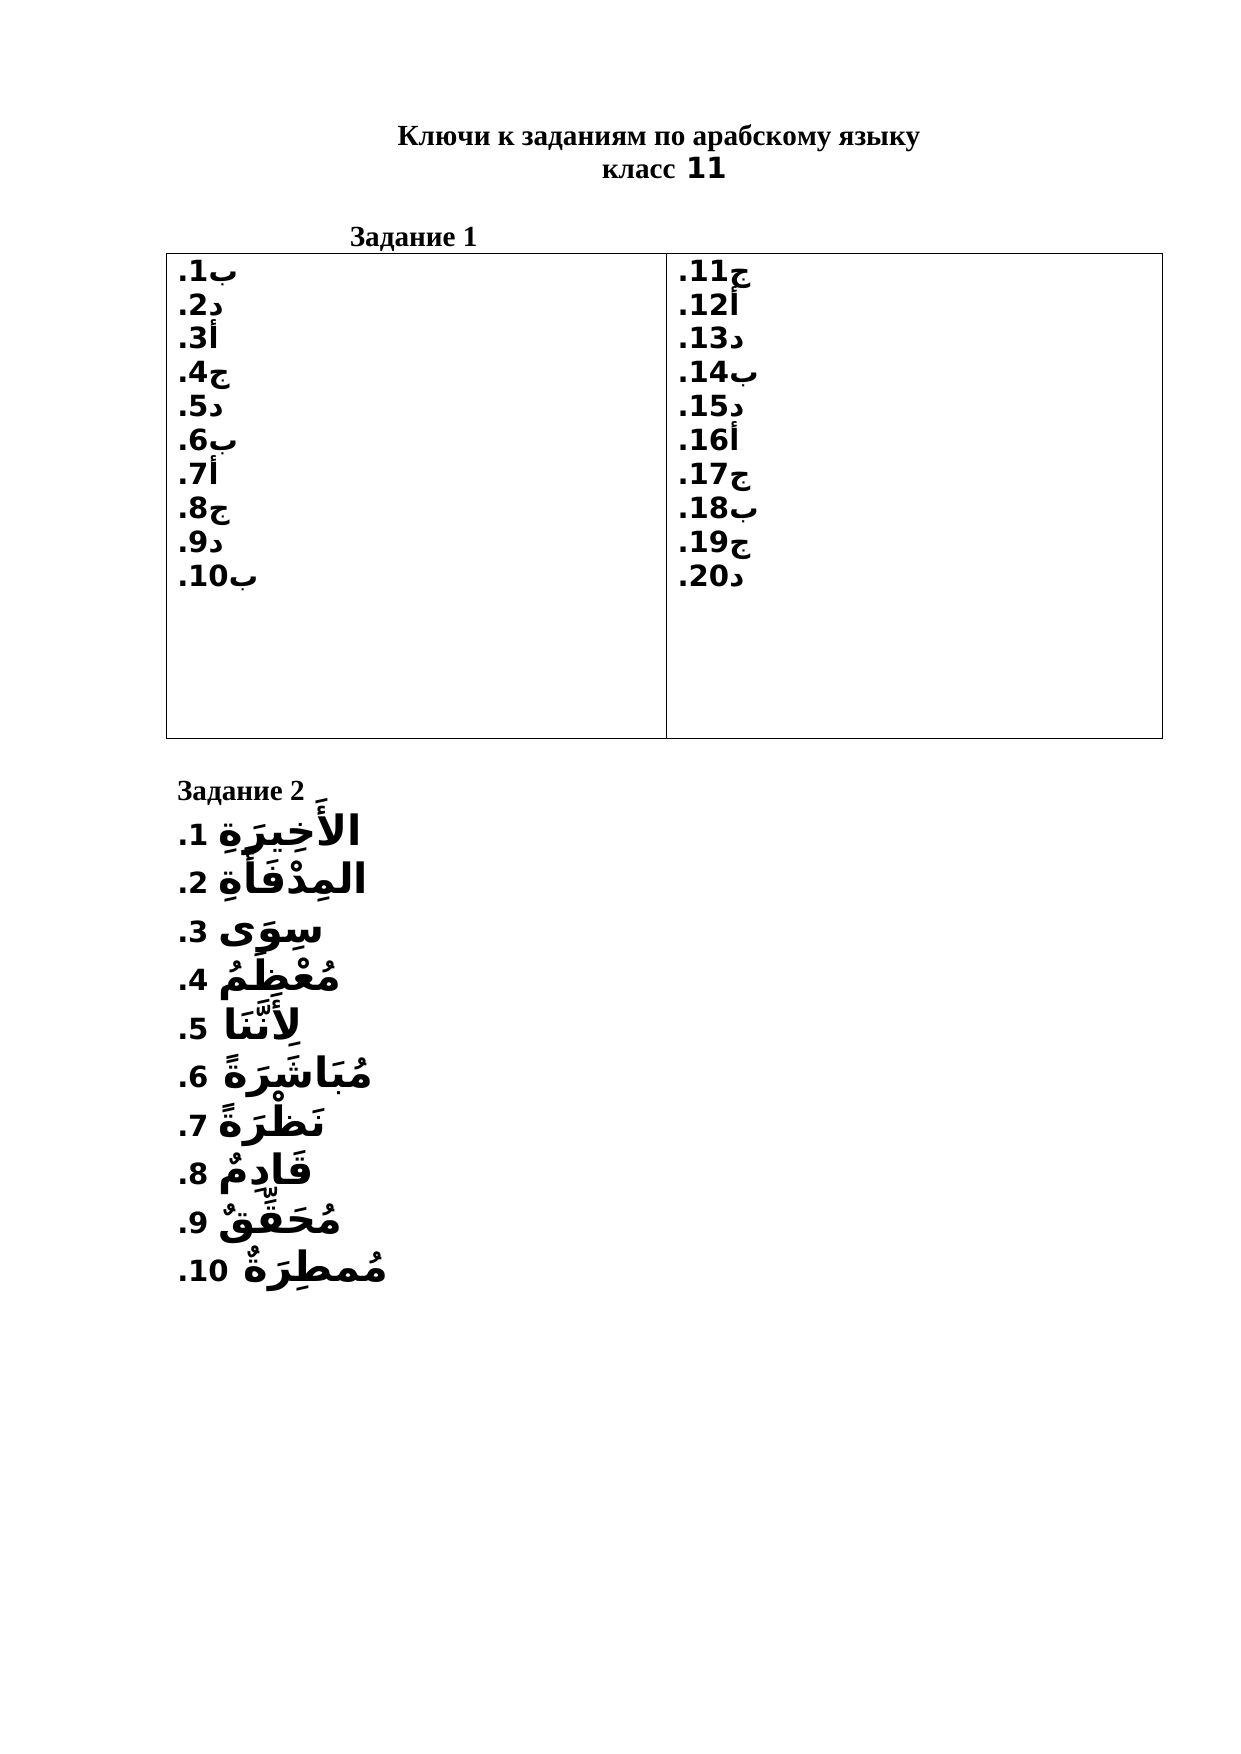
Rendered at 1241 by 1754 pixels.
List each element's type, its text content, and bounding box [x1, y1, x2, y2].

text الأَخِيرَةِ 1. [177, 806, 1152, 855]
text Задание 2 [177, 773, 1152, 806]
text مُبَاشَرَةً 6. [177, 1049, 1152, 1097]
text مُعْظَمُ 4. [177, 952, 1152, 1000]
text Ключи к заданиям по арабскому языку [177, 118, 1152, 152]
text Задание 1 [177, 219, 1152, 253]
text قَادِمٌ 8. [177, 1146, 1152, 1194]
table_header ج11. أ12. د13. ب14. د15. أ16. ج17. ب18. ج19. د20. [667, 254, 1162, 738]
text المِدْفَأَةِ 2. [177, 855, 1152, 903]
text لِأَنَّنَا 5. [177, 1000, 1152, 1049]
text 11 класс [177, 152, 1152, 186]
text نَظْرَةً 7. [177, 1097, 1152, 1146]
text مُمطِرَةٌ 10. [177, 1243, 1152, 1292]
text مُحَقِّقٌ 9. [177, 1194, 1152, 1243]
text سِوَى 3. [177, 903, 1152, 952]
table_header ب1. د2. أ3. ج4. د5. ب6. أ7. ج8. د9. ب10. [167, 254, 666, 738]
